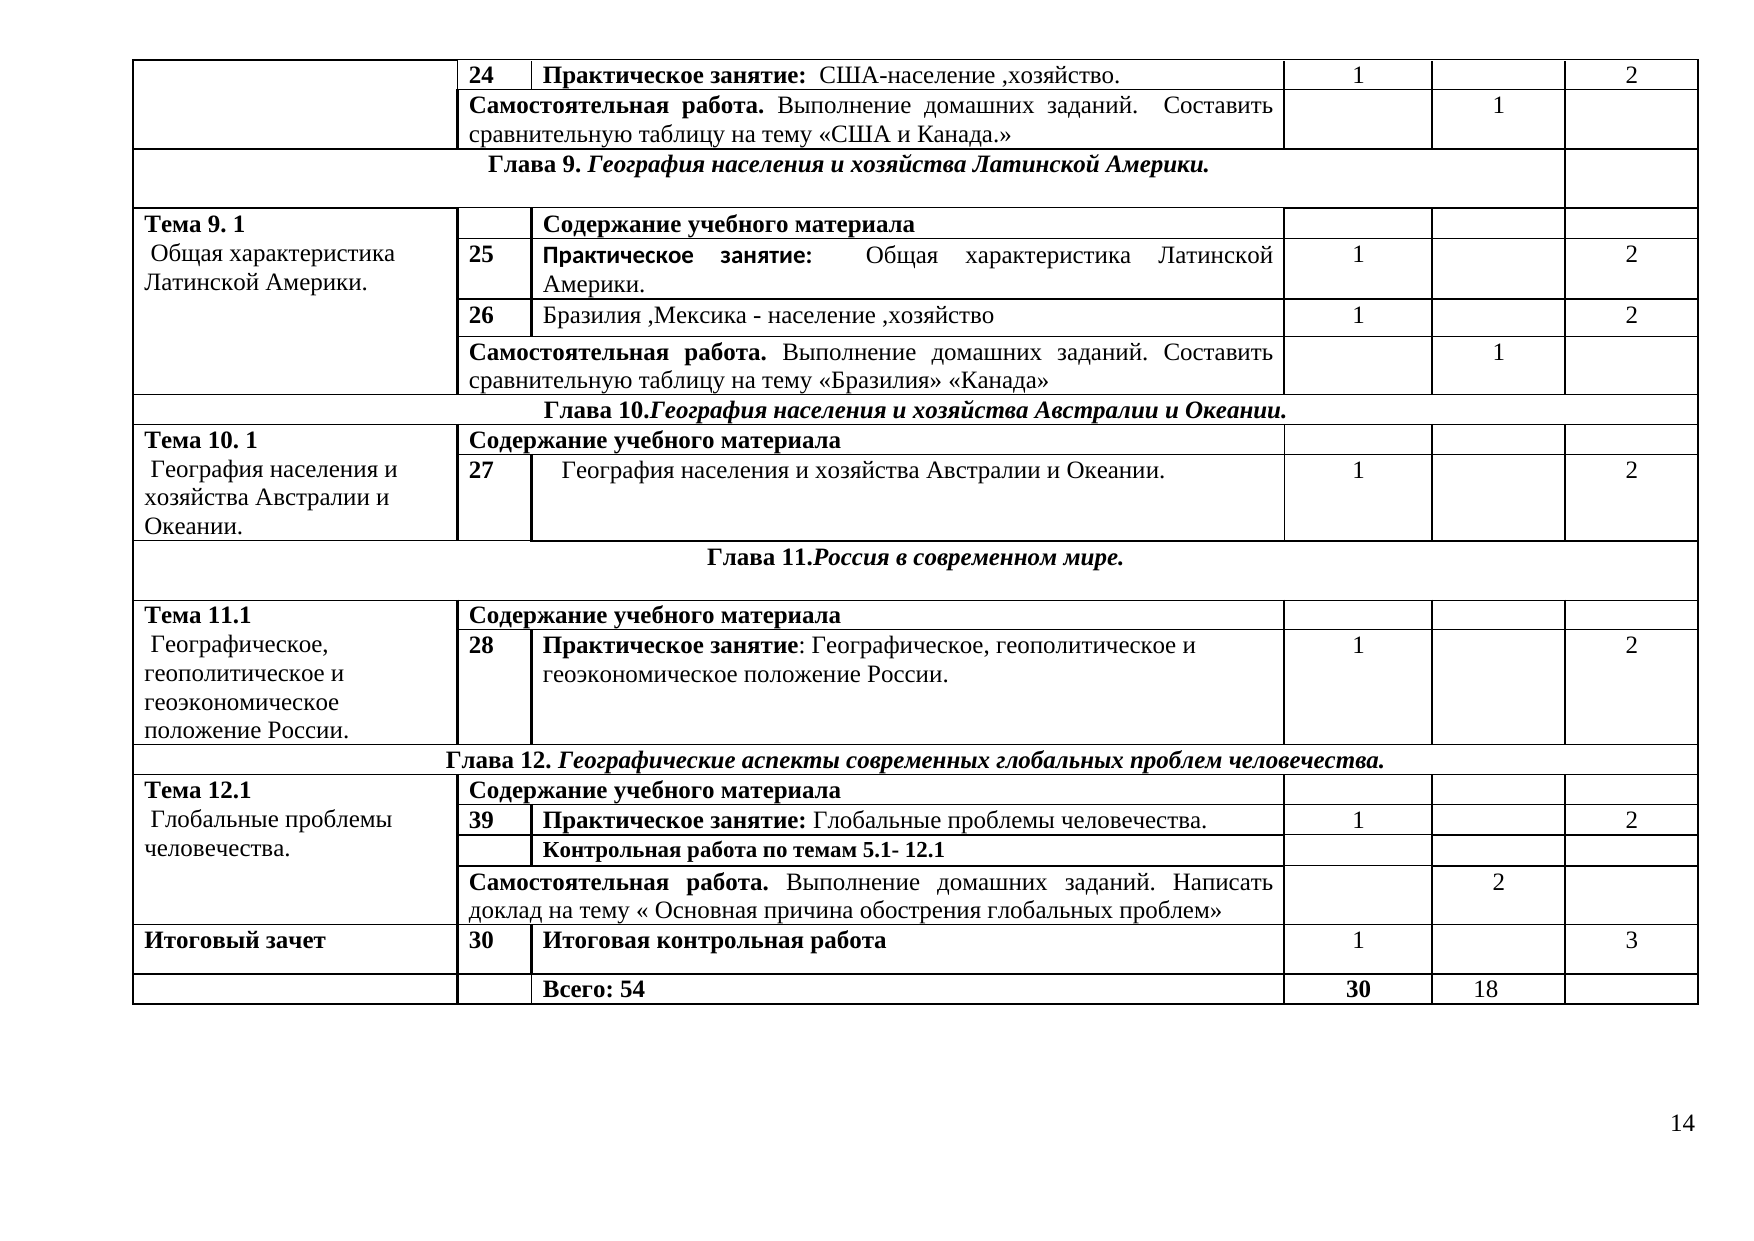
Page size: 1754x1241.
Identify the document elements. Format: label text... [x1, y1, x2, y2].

table_cell Глава 10.География населения и хозяйства Австралии и Океании. [134, 395, 1697, 424]
table_cell Практическое занятие: Глобальные проблемы человечества. [533, 805, 1283, 834]
table_cell Практическое занятие: США-население ,хозяйство. [531, 60, 1284, 89]
table_cell Глава 11.Россия в современном мире. [134, 541, 1697, 599]
table_cell [1285, 835, 1431, 864]
table_cell [1433, 300, 1564, 336]
table_cell [1285, 90, 1431, 147]
table_cell [1433, 925, 1564, 972]
table_cell Самостоятельная работа. Выполнение домашних заданий. Составить сравнительную таблицу на тему «США и Канада.» [459, 90, 1283, 147]
table_cell Содержание учебного материала [533, 208, 1283, 238]
table_cell [1566, 90, 1697, 147]
table_cell Тема 9. 1 Общая характеристика Латинской Америки. [134, 209, 456, 394]
table_cell Практическое занятие: Общая характеристика Латинской Америки. [533, 239, 1283, 298]
table_cell [459, 975, 531, 1003]
table_cell [1433, 630, 1564, 744]
table_cell [1433, 836, 1564, 864]
table_cell 1 [1285, 630, 1431, 744]
table_cell [1432, 60, 1565, 89]
table_cell Самостоятельная работа. Выполнение домашних заданий. Составить сравнительную таблицу на тему «Бразилия» «Канада» [459, 337, 1283, 394]
table_cell 27 [459, 455, 530, 483]
table_cell 1 [1433, 90, 1564, 147]
table_cell Итоговая контрольная работа [533, 925, 1283, 972]
table_cell Тема 11.1 Географическое, геополитическое и геоэкономическое положение России. [134, 601, 456, 744]
table_cell 2 [1566, 239, 1697, 298]
table_cell Глава 9. География населения и хозяйства Латинской Америки. [134, 150, 1564, 207]
table_cell 30 [1285, 975, 1431, 1003]
table_cell [134, 975, 456, 1003]
table_cell 39 [459, 805, 530, 834]
table_cell [1566, 836, 1697, 864]
table_cell [1285, 209, 1431, 238]
table_cell [1285, 601, 1431, 629]
table_cell 2 [1565, 60, 1697, 89]
table_cell Контрольная работа по темам 5.1- 12.1 [533, 836, 1283, 864]
table_cell [1433, 805, 1564, 834]
table_cell 1 [1285, 925, 1431, 972]
table_cell Содержание учебного материала [459, 425, 1284, 454]
table_cell 1 [1285, 455, 1431, 540]
table_cell 24 [458, 60, 531, 89]
table_cell Содержание учебного материала [459, 775, 1283, 804]
table_cell [1566, 150, 1697, 207]
table_cell 1 [1285, 300, 1431, 336]
table_cell 2 [1566, 300, 1697, 336]
table_cell 25 [459, 239, 530, 298]
table_cell 1 [1284, 60, 1432, 89]
table_cell Содержание учебного материала [459, 601, 1283, 629]
table_cell 18 [1433, 975, 1564, 1003]
table_cell 1 [1285, 239, 1431, 298]
table_cell [1433, 239, 1564, 298]
table_cell [459, 208, 530, 238]
table_cell География населения и хозяйства Австралии и Океании. [533, 455, 1284, 540]
table_cell [459, 484, 530, 540]
table_cell 2 [1566, 630, 1697, 744]
table_cell [1566, 867, 1697, 924]
table_cell 28 [459, 630, 530, 744]
table_cell Практическое занятие: Географическое, геополитическое и геоэкономическое положение России. [533, 630, 1283, 744]
table_cell [1433, 601, 1564, 629]
table_cell [1433, 775, 1564, 804]
table_cell [1433, 425, 1564, 454]
table_cell [1566, 601, 1697, 629]
table_cell 2 [1566, 455, 1697, 540]
table_cell Бразилия ,Мексика - население ,хозяйство [533, 300, 1283, 336]
table_cell Итоговый зачет [134, 925, 456, 972]
table_cell Самостоятельная работа. Выполнение домашних заданий. Написать доклад на тему « Основная причина обострения глобальных проблем» [459, 867, 1283, 924]
table_cell [1285, 337, 1431, 394]
table_cell Всего: 54 [532, 975, 1283, 1003]
table_cell 3 [1566, 925, 1697, 972]
table_cell 2 [1433, 867, 1564, 924]
table_cell [459, 836, 530, 864]
table_cell 26 [459, 300, 530, 336]
table_cell [1285, 866, 1431, 924]
table_cell 1 [1433, 337, 1564, 394]
table_cell 30 [459, 925, 530, 972]
table_cell [1433, 455, 1564, 540]
table_cell 1 [1285, 805, 1431, 834]
table_cell [1566, 425, 1697, 454]
table_cell Тема 10. 1 География населения и хозяйства Австралии и Океании. [134, 425, 456, 540]
table_cell [1285, 425, 1431, 454]
table_cell [1566, 209, 1697, 238]
table_cell [1566, 975, 1697, 1003]
table_cell [1566, 775, 1697, 804]
table_cell 2 [1566, 805, 1697, 834]
table_cell [1433, 209, 1564, 238]
table_cell [1566, 337, 1697, 394]
table_cell [1285, 775, 1431, 804]
table_cell Тема 12.1 Глобальные проблемы человечества. [134, 775, 456, 924]
table_cell Глава 12. Географические аспекты современных глобальных проблем человечества. [134, 745, 1697, 774]
